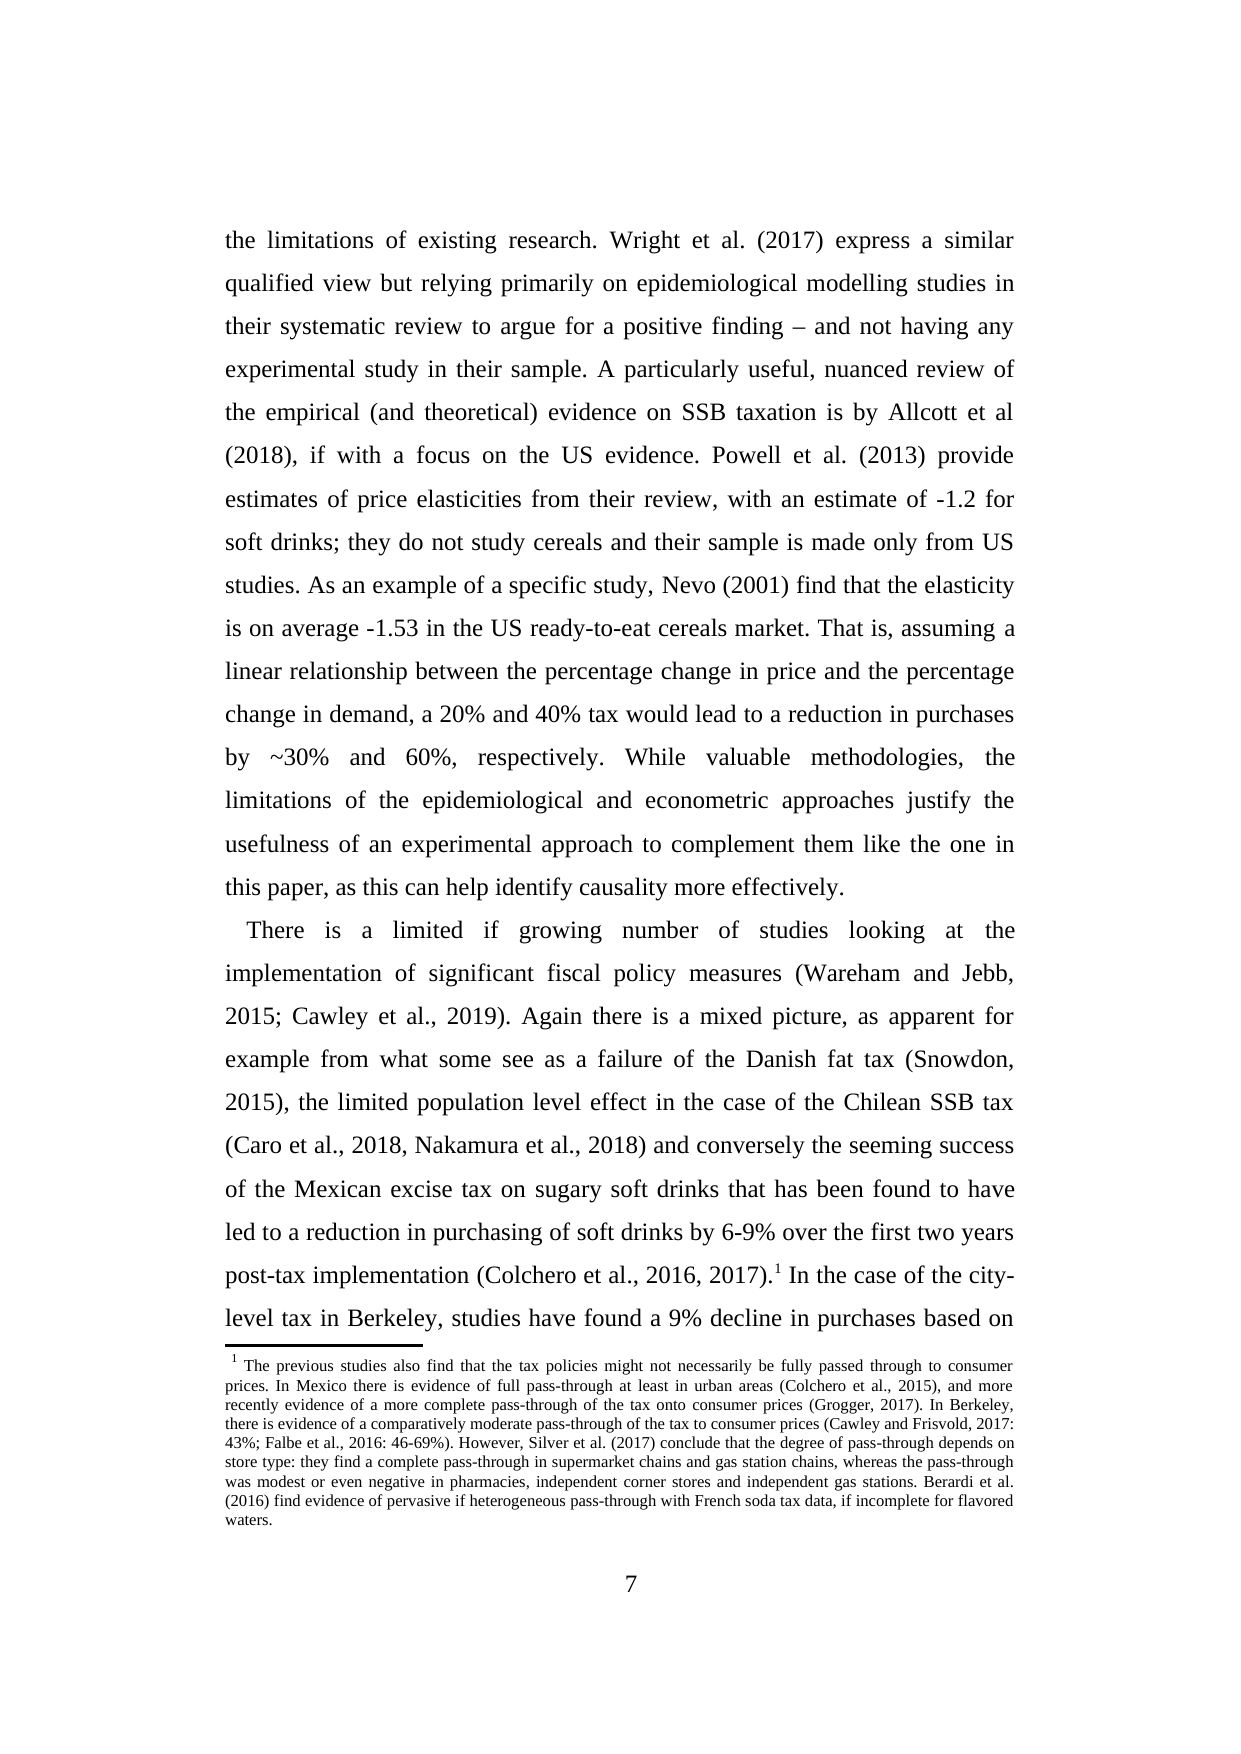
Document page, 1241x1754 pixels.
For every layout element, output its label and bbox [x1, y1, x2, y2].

text [225, 225, 1015, 901]
text [225, 915, 1015, 1332]
